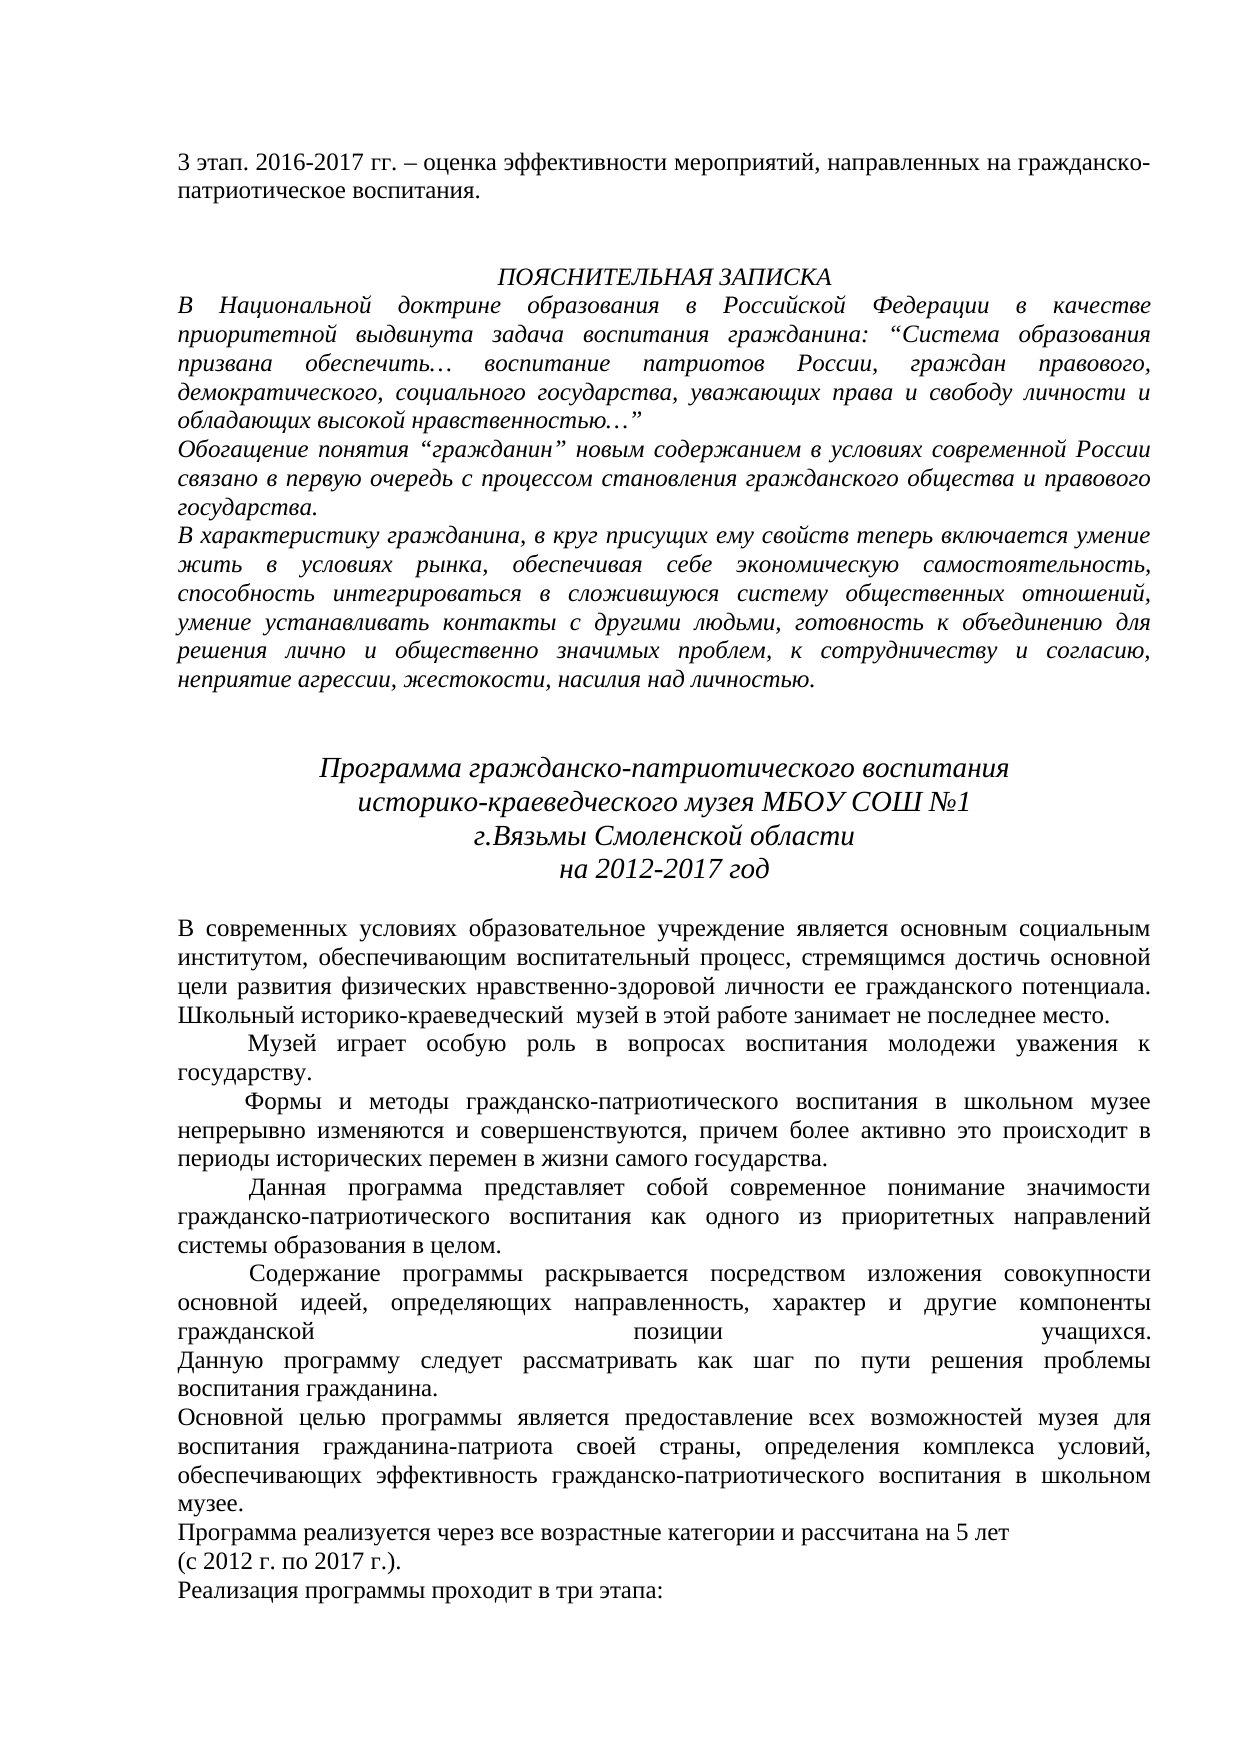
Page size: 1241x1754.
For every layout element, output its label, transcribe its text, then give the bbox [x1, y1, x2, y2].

text Содержание программы раскрывается посредством изложения совокупности основной идеей, определяющих направленность, характер и другие компоненты гражданской позиции учащихся. Данную программу следует рассматривать как шаг по пути решения проблемы воспитания гражданина. [177, 1258, 1152, 1402]
text на 2012-2017 год [177, 851, 1152, 885]
text Программа гражданско-патриотического воспитания [177, 751, 1152, 784]
text В Национальной доктрине образования в Российской Федерации в качестве приоритетной выдвинута задача воспитания гражданина: “Система образования призвана обеспечить… воспитание патриотов России, граждан правового, демократического, социального государства, уважающих права и свободу личности и обладающих высокой нравственностью…” [177, 291, 1152, 434]
text историко-краеведческого музея МБОУ СОШ №1 [177, 784, 1152, 818]
text 3 этап. 2016-2017 гг. – оценка эффективности мероприятий, направленных на гражданско-патриотическое воспитания. [177, 118, 1152, 204]
text Основной целью программы является предоставление всех возможностей музея для воспитания гражданина-патриота своей страны, определения комплекса условий, обеспечивающих эффективность гражданско-патриотического воспитания в школьном музее. [177, 1402, 1152, 1517]
text Музей играет особую роль в вопросах воспитания молодежи уважения к государству. [177, 1028, 1152, 1086]
text Обогащение понятия “гражданин” новым содержанием в условиях современной России связано в первую очередь с процессом становления гражданского общества и правового государства. [177, 434, 1152, 521]
text В характеристику гражданина, в круг присущих ему свойств теперь включается умение жить в условиях рынка, обеспечивая себе экономическую самостоятельность, способность интегрироваться в сложившуюся систему общественных отношений, умение устанавливать контакты с другими людьми, готовность к объединению для решения лично и общественно значимых проблем, к сотрудничеству и согласию, неприятие агрессии, жестокости, насилия над личностью. [177, 521, 1152, 693]
text г.Вязьмы Смоленской области [177, 818, 1152, 851]
text (с 2012 г. по 2017 г.). [177, 1546, 1152, 1575]
text Реализация программы проходит в три этапа: [177, 1575, 1152, 1603]
text В современных условиях образовательное учреждение является основным социальным институтом, обеспечивающим воспитательный процесс, стремящимся достичь основной цели развития физических нравственно-здоровой личности ее гражданского потенциала. Школьный историко-краеведческий музей в этой работе занимает не последнее место. [177, 913, 1152, 1028]
text Формы и методы гражданско-патриотического воспитания в школьном музее непрерывно изменяются и совершенствуются, причем более активно это происходит в периоды исторических перемен в жизни самого государства. [177, 1086, 1152, 1172]
text ПОЯСНИТЕЛЬНАЯ ЗАПИСКА [177, 262, 1152, 291]
text Данная программа представляет собой современное понимание значимости гражданско-патриотического воспитания как одного из приоритетных направлений системы образования в целом. [177, 1172, 1152, 1258]
text Программа реализуется через все возрастные категории и рассчитана на 5 лет [177, 1517, 1152, 1546]
